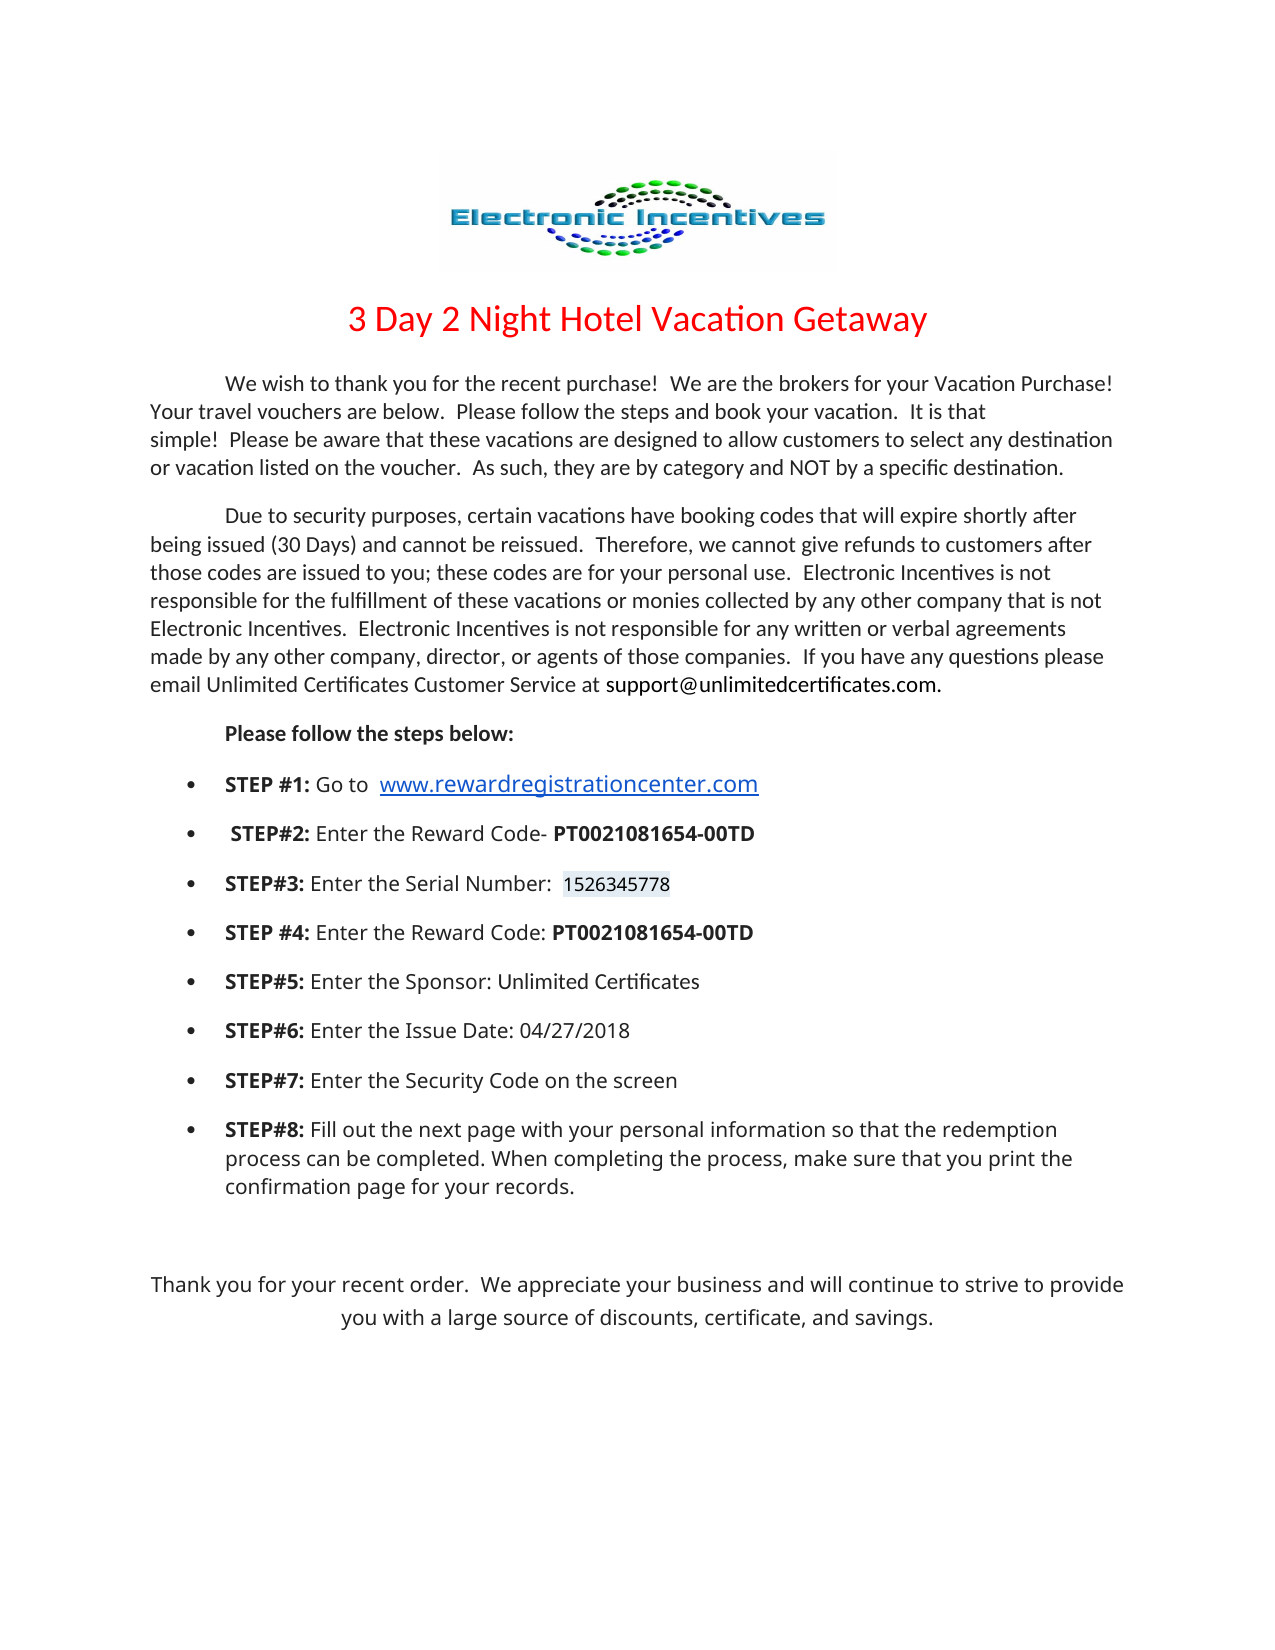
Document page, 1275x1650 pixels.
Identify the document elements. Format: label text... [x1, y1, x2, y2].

list STEP#3: Enter the Serial Number: 1526345778 [187, 869, 1125, 897]
list STEP #4: Enter the Reward Code: PT0021081654-00TD [187, 918, 1125, 947]
text Due to security purposes, certain vacations have booking codes that will expire shortly after being issued (30 Days) and cannot be reissued. Therefore, we cannot give refunds to customers after those codes are issued to you; these codes are for your personal use. Electronic Incentives is not responsible for the fulfillment of these vacations or monies collected by any other company that is not Electronic Incentives. Electronic Incentives is not responsible for any written or verbal agreements made by any other company, director, or agents of those companies. If you have any questions please email Unlimited Certificates Customer Service at support@unlimitedcertificates.com. [150, 502, 1125, 698]
list STEP#2: Enter the Reward Code- PT0021081654-00TD [187, 819, 1125, 848]
list STEP#8: Fill out the next page with your personal information so that the redemption process can be completed. When completing the process, make sure that you print the confirmation page for your records. [187, 1115, 1125, 1201]
text We wish to thank you for the recent purchase! We are the brokers for your Vacation Purchase! Your travel vouchers are below. Please follow the steps and book your vacation. It is that simple! Please be aware that these vacations are designed to allow customers to select any destination or vacation listed on the voucher. As such, they are by category and NOT by a specific destination. [150, 369, 1125, 481]
text Please follow the steps below: [150, 719, 1125, 747]
list STEP#6: Enter the Issue Date: 04/27/2018 [187, 1017, 1125, 1045]
list STEP#7: Enter the Security Code on the screen [187, 1066, 1125, 1094]
text Thank you for your recent order. We appreciate your business and will continue to strive to provide you with a large source of discounts, certificate, and savings. [150, 1270, 1125, 1331]
list STEP #1: Go to www.rewardregistrationcenter.com [187, 767, 1125, 799]
text 3 Day 2 Night Hotel Vacation Getaway [150, 295, 1125, 341]
picture [438, 150, 837, 271]
list STEP#5: Enter the Sponsor: Unlimited Certificates [187, 967, 1125, 996]
